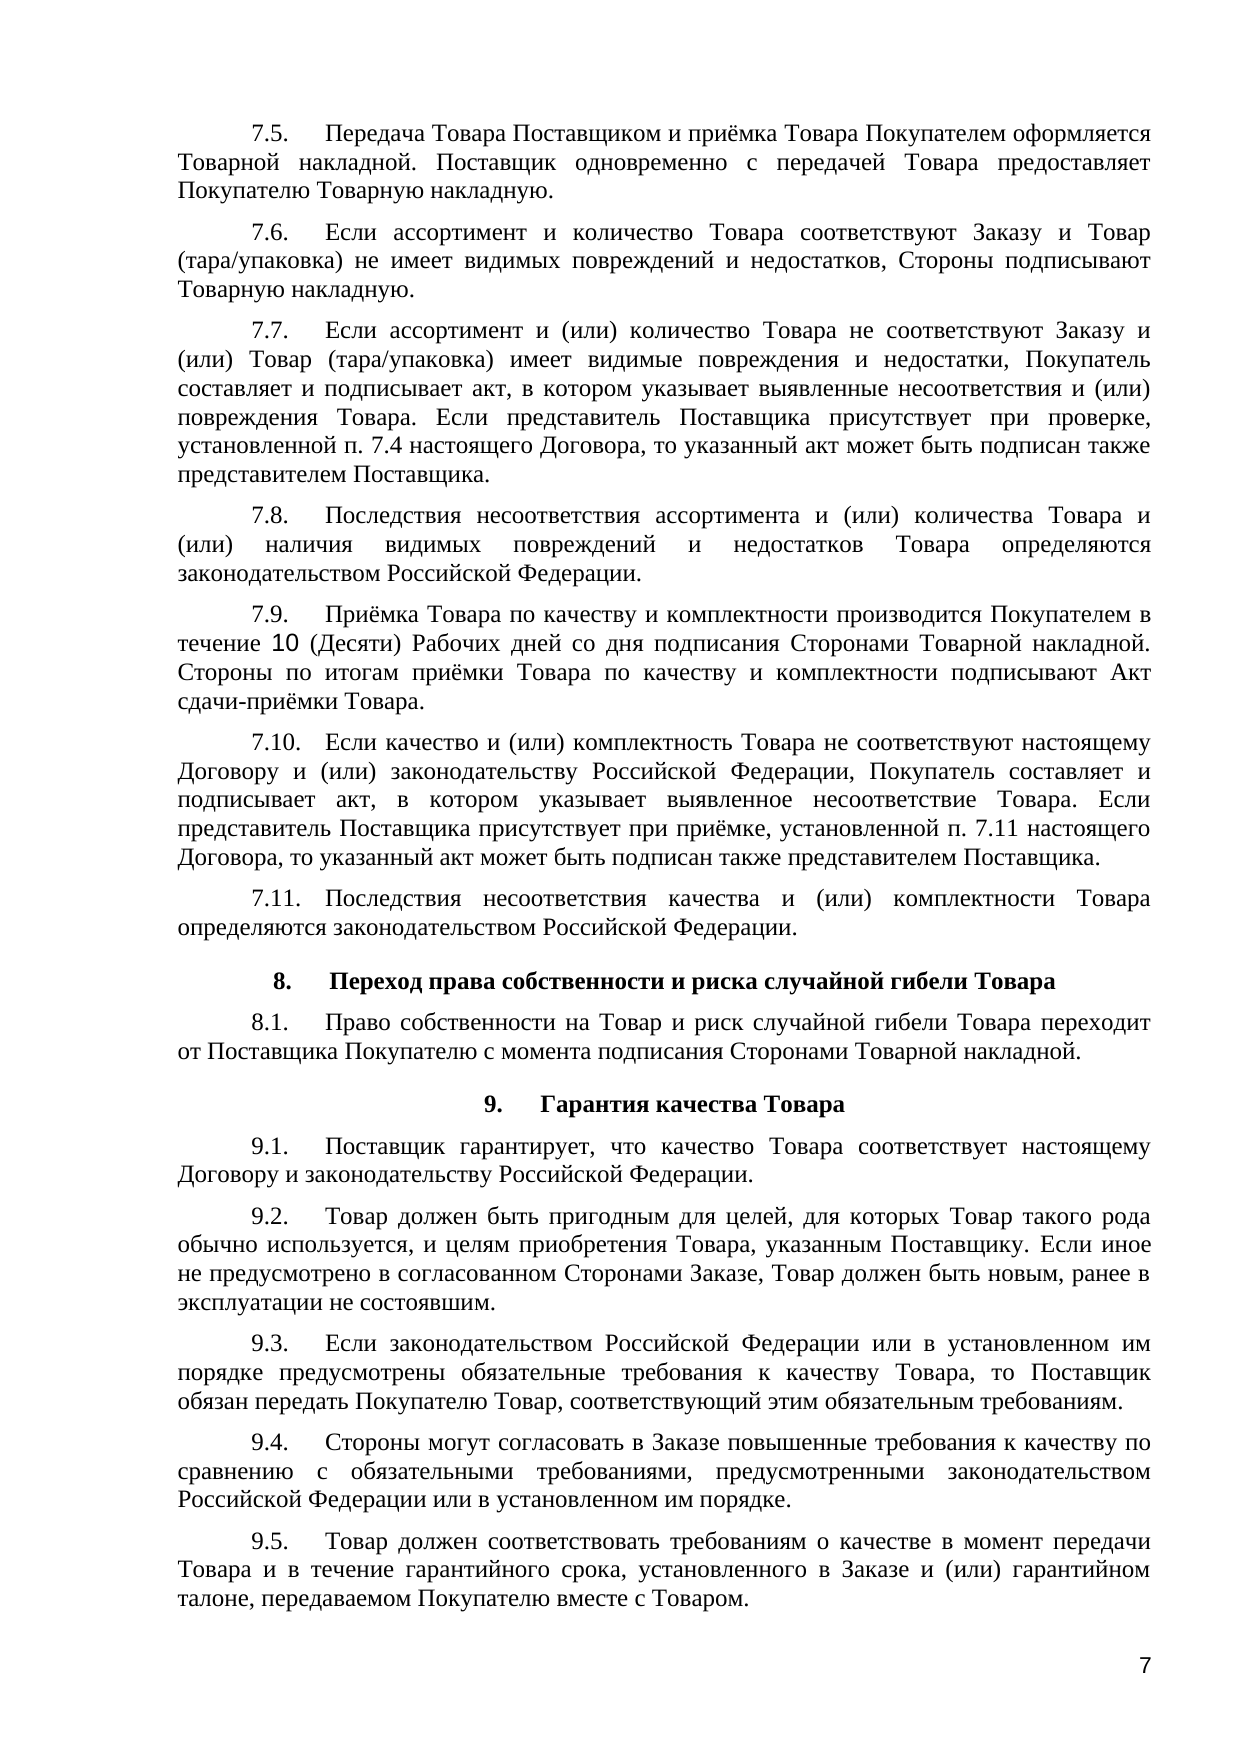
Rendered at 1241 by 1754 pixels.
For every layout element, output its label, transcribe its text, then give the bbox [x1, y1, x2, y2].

list Право собственности на Товар и риск случайной гибели Товара переходит от Поставщика Покупателю с момента подписания Сторонами Товарной накладной. [177, 1007, 1152, 1064]
list Последствия несоответствия ассортимента и (или) количества Товара и (или) наличия видимых повреждений и недостатков Товара определяются законодательством Российской Федерации. [177, 501, 1152, 587]
list Гарантия качества Товара [177, 1089, 1152, 1118]
list Если качество и (или) комплектность Товара не соответствуют настоящему Договору и (или) законодательству Российской Федерации, Покупатель составляет и подписывает акт, в котором указывает выявленное несоответствие Товара. Если представитель Поставщика присутствует при приёмке, установленной п. 7.11 настоящего Договора, то указанный акт может быть подписан также представителем Поставщика. [177, 727, 1152, 871]
list Стороны могут согласовать в Заказе повышенные требования к качеству по сравнению с обязательными требованиями, предусмотренными законодательством Российской Федерации или в установленном им порядке. [177, 1427, 1152, 1513]
list Товар должен соответствовать требованиям о качестве в момент передачи Товара и в течение гарантийного срока, установленного в Заказе и (или) гарантийном талоне, передаваемом Покупателю вместе с Товаром. [177, 1526, 1152, 1612]
list Если законодательством Российской Федерации или в установленном им порядке предусмотрены обязательные требования к качеству Товара, то Поставщик обязан передать Покупателю Товар, соответствующий этим обязательным требованиям. [177, 1328, 1152, 1414]
list Если ассортимент и (или) количество Товара не соответствуют Заказу и (или) Товар (тара/упаковка) имеет видимые повреждения и недостатки, Покупатель составляет и подписывает акт, в котором указывает выявленные несоответствия и (или) повреждения Товара. Если представитель Поставщика присутствует при проверке, установленной п. настоящего Договора, то указанный акт может быть подписан также представителем Поставщика. [177, 316, 1152, 488]
list Передача Товара Поставщиком и приёмка Товара Покупателем оформляется Товарной накладной. Поставщик одновременно с передачей Товара предоставляет Покупателю Товарную накладную. [177, 118, 1152, 204]
list Приёмка Товара по качеству и комплектности производится Покупателем в течение 10 (Десяти) Рабочих дней со дня подписания Сторонами Товарной накладной. Стороны по итогам приёмки Товара по качеству и комплектности подписывают Акт сдачи-приёмки Товара. [177, 599, 1152, 714]
list Если ассортимент и количество Товара соответствуют Заказу и Товар (тара/упаковка) не имеет видимых повреждений и недостатков, Стороны подписывают Товарную накладную. [177, 217, 1152, 303]
list Последствия несоответствия качества и (или) комплектности Товара определяются законодательством Российской Федерации. [177, 883, 1152, 941]
list Товар должен быть пригодным для целей, для которых Товар такого рода обычно используется, и целям приобретения Товара, указанным Поставщику. Если иное не предусмотрено в согласованном Сторонами Заказе, Товар должен быть новым, ранее в эксплуатации не состоявшим. [177, 1201, 1152, 1316]
list Поставщик гарантирует, что качество Товара соответствует настоящему Договору и законодательству Российской Федерации. [177, 1131, 1152, 1188]
list Переход права собственности и риска случайной гибели Товара [177, 966, 1152, 994]
